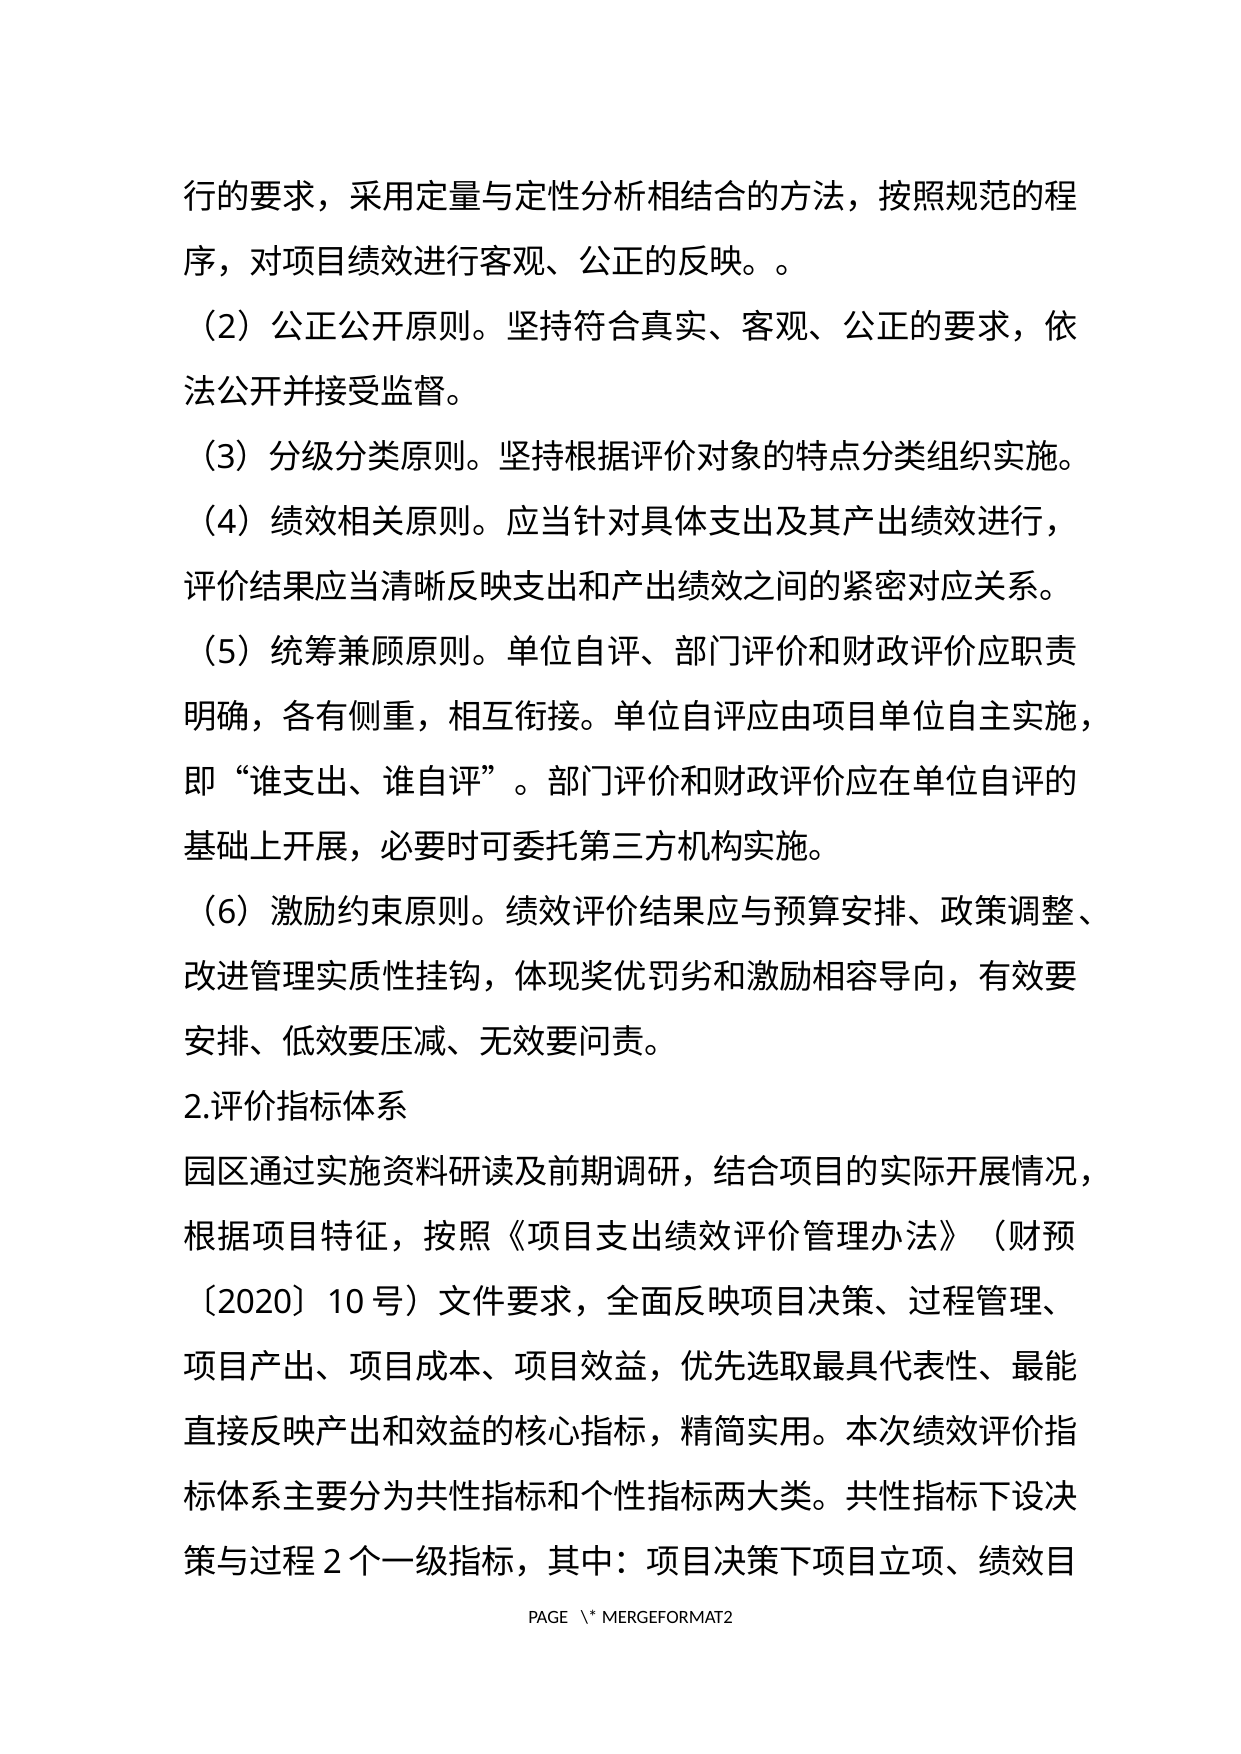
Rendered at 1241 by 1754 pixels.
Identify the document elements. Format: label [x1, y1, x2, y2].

text [183, 162, 1078, 1592]
